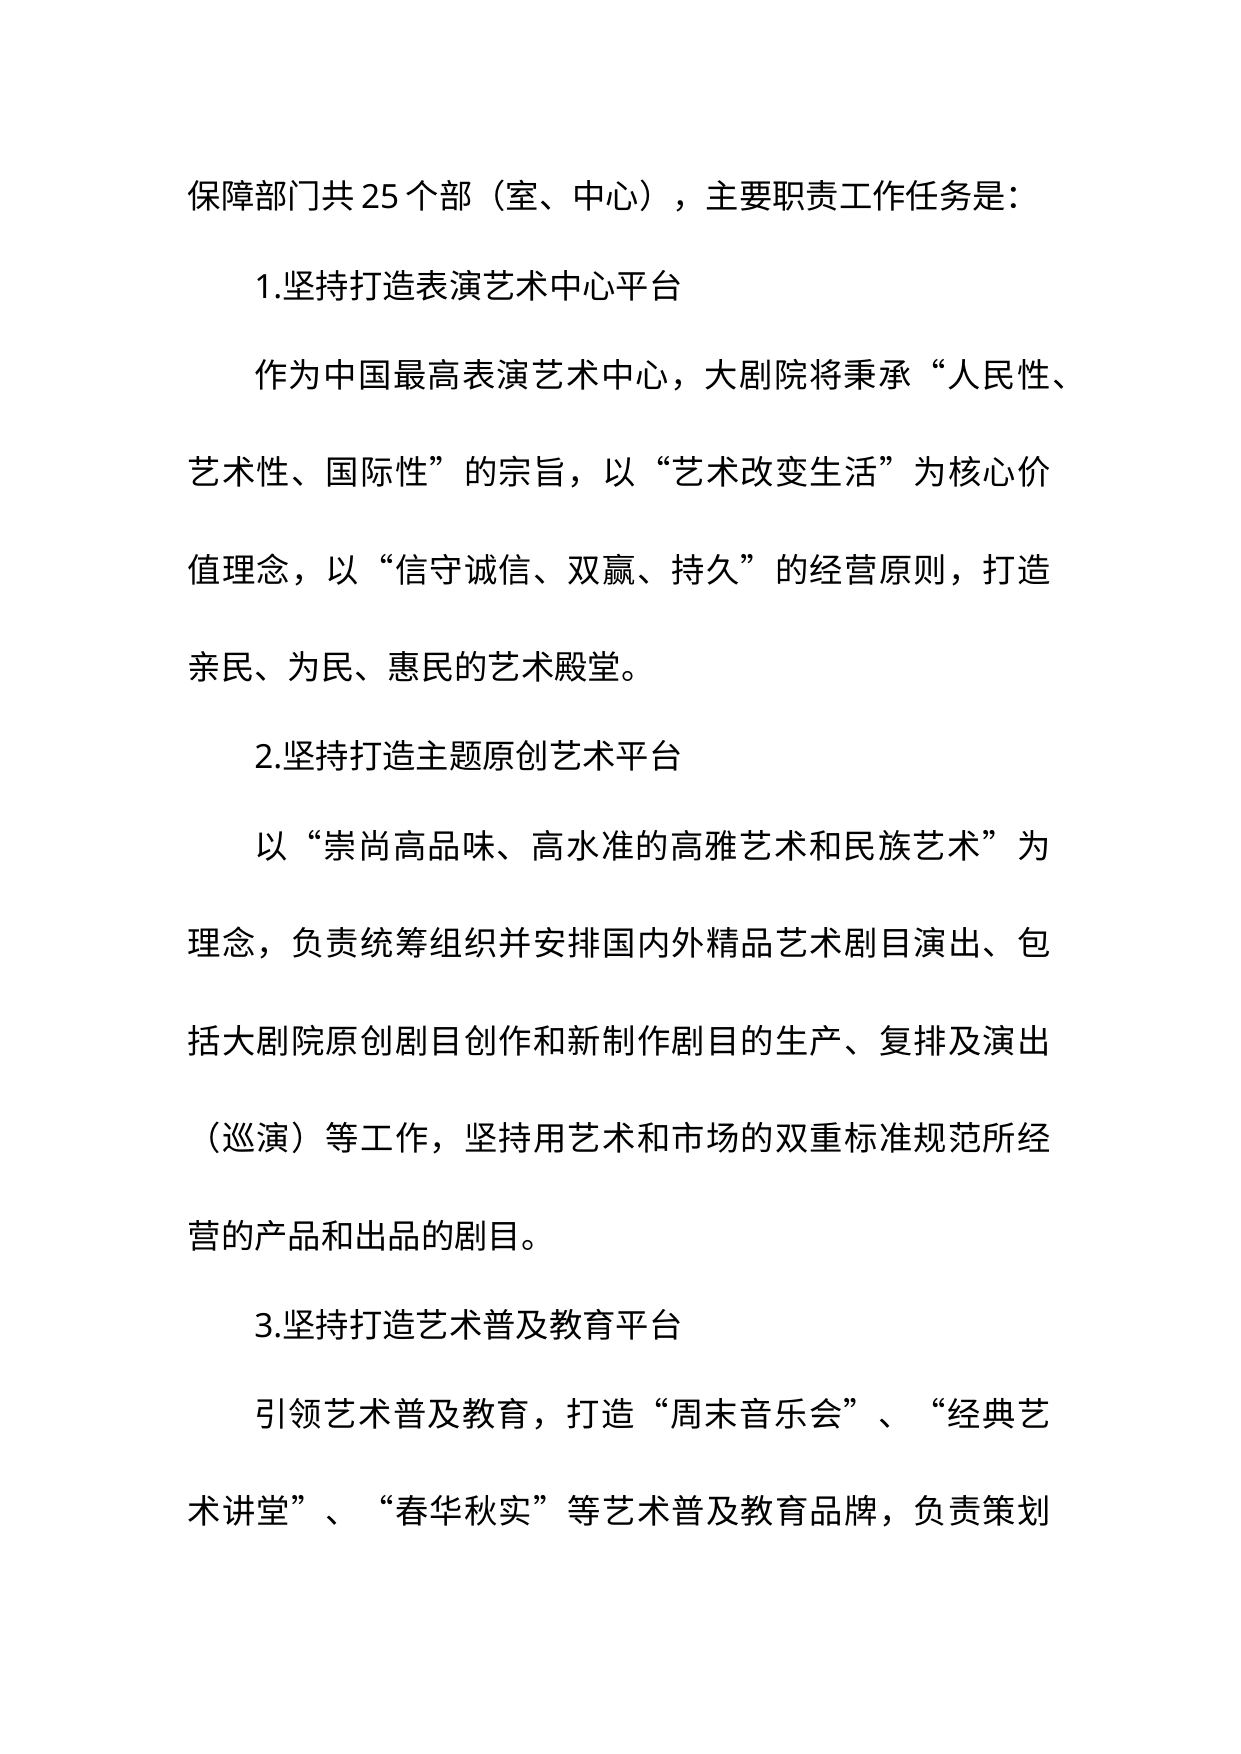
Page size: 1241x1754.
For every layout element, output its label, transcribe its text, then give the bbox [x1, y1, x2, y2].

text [187, 1379, 1053, 1542]
text 1.坚持打造表演艺术中心平台 [187, 251, 1053, 316]
text 以“崇尚高品味、高水准的高雅艺术和民族艺术”为理念，负责统筹组织并安排国内外精品艺术剧目演出、包括大剧院原创剧目创作和新制作剧目的生产、复排及演出（巡演）等工作，坚持用艺术和市场的双重标准规范所经营的产品和出品的剧目。 [187, 811, 1053, 1266]
text 3.坚持打造艺术普及教育平台 [187, 1290, 1053, 1355]
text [187, 162, 1053, 227]
text 2.坚持打造主题原创艺术平台 [187, 722, 1053, 787]
text 作为中国最高表演艺术中心，大剧院将秉承“人民性、艺术性、国际性”的宗旨，以“艺术改变生活”为核心价值理念，以“信守诚信、双赢、持久”的经营原则，打造亲民、为民、惠民的艺术殿堂。 [187, 340, 1053, 698]
